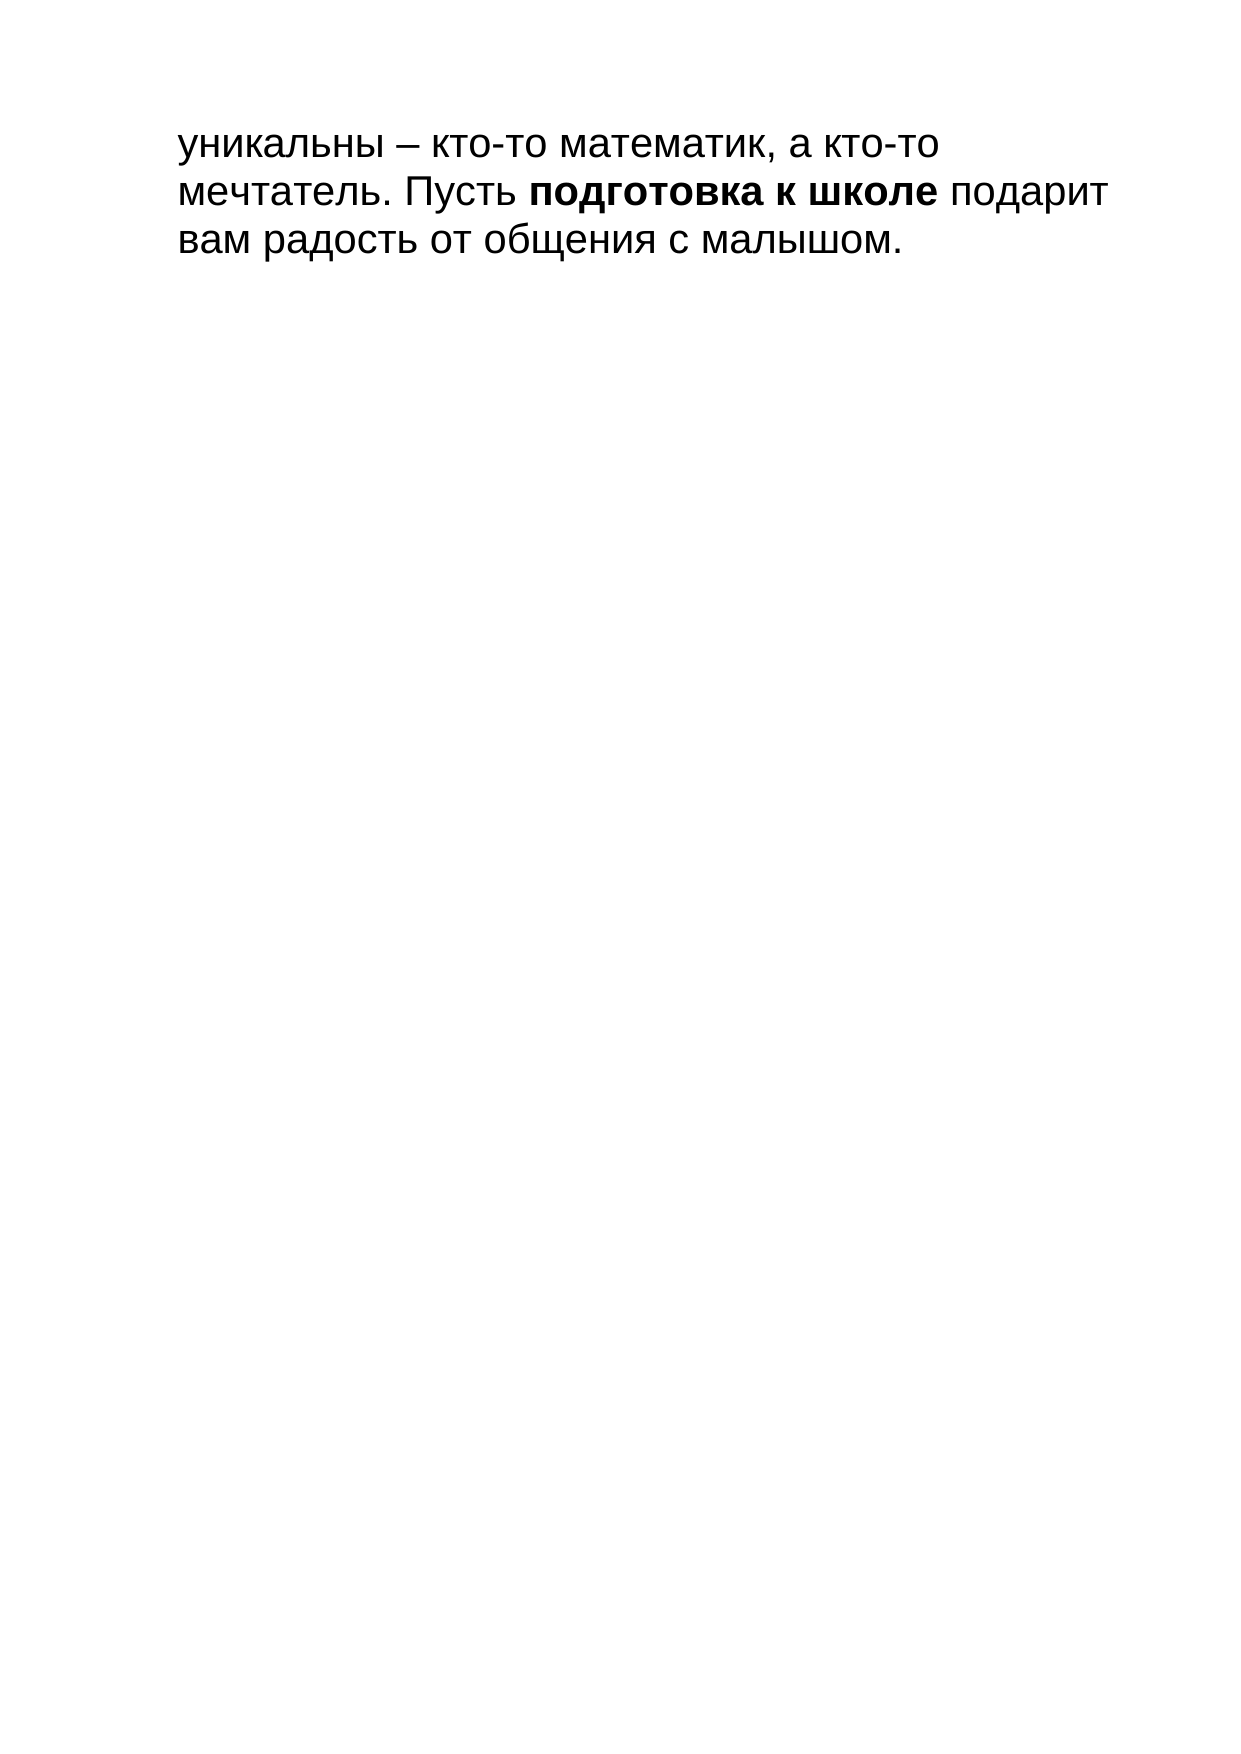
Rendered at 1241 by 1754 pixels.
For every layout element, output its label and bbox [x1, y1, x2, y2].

text [177, 118, 1152, 262]
